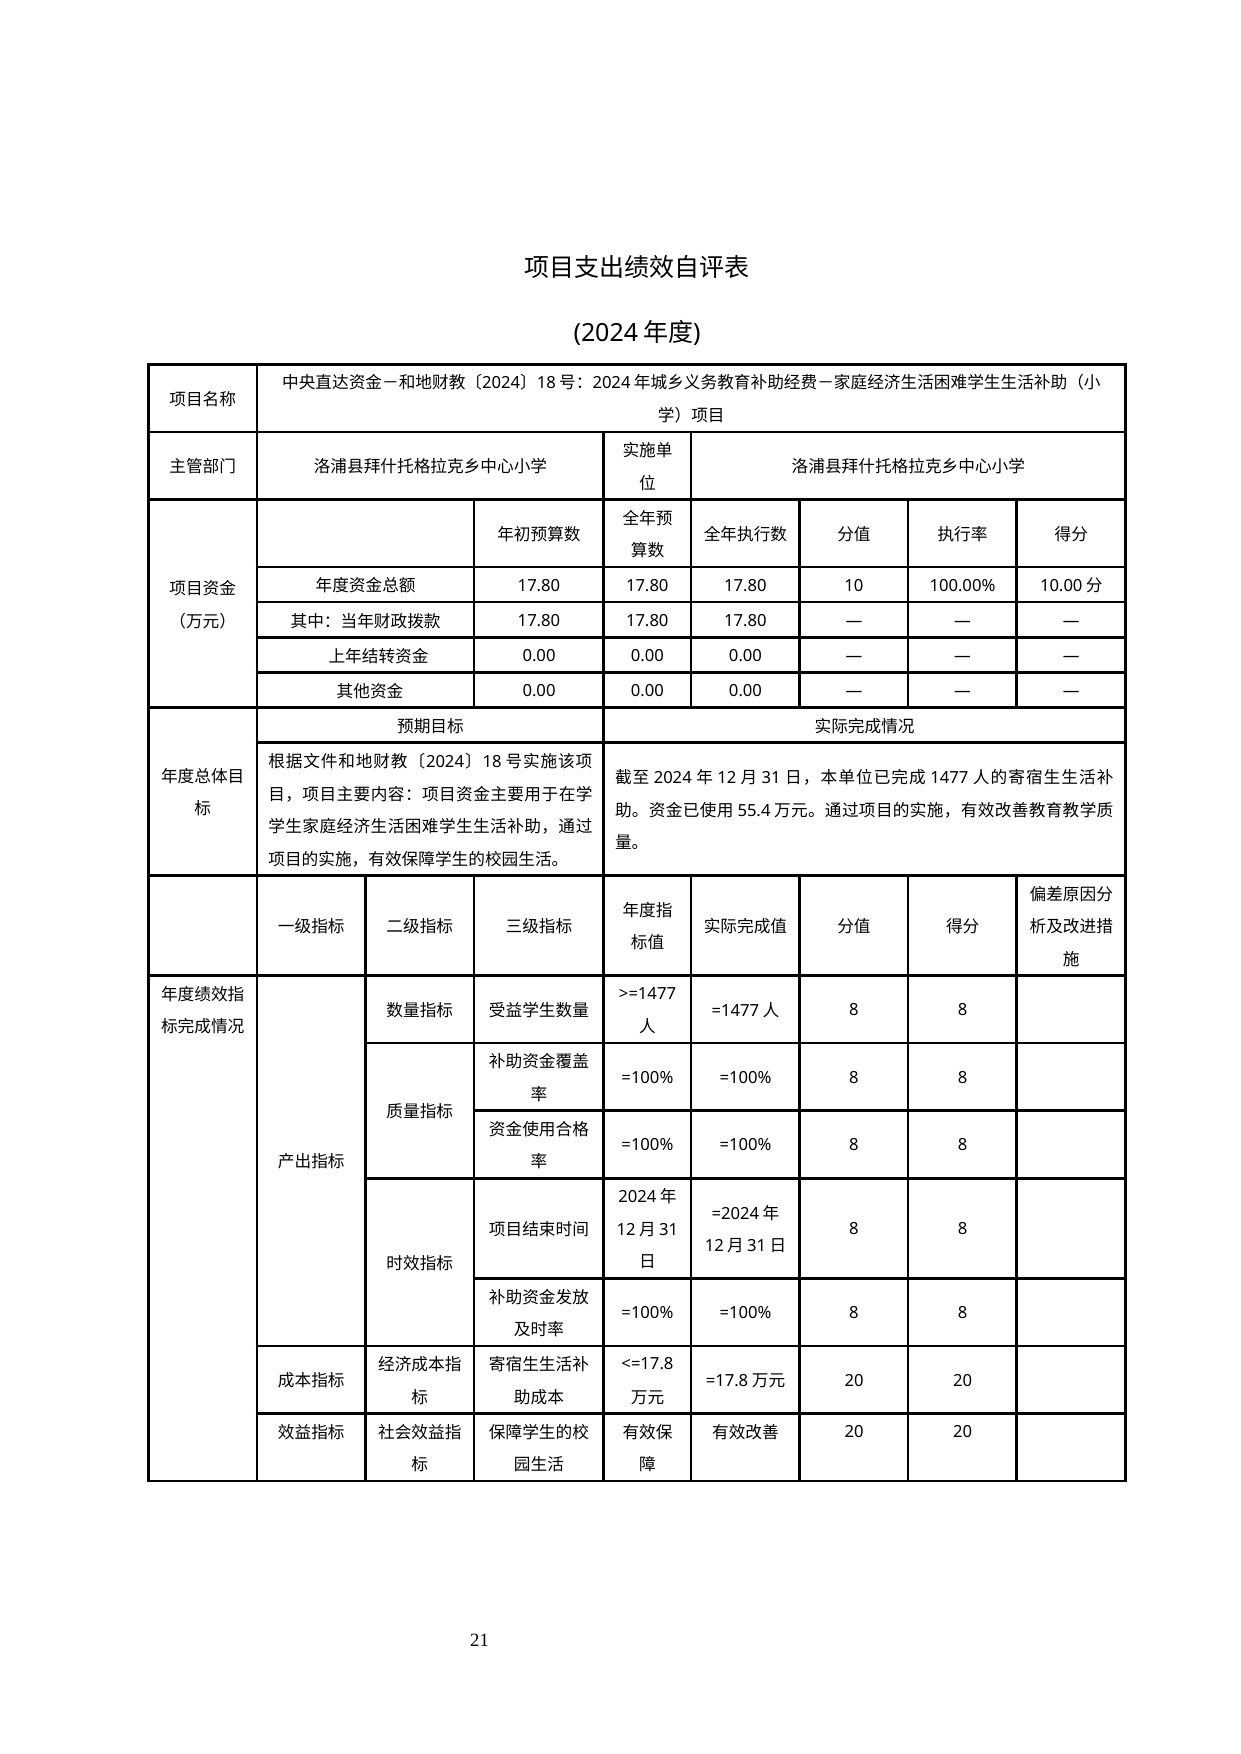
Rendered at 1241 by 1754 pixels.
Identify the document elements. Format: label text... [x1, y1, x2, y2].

table_cell 实施单位 [605, 433, 690, 498]
table_cell 保障学生的校园生活 [475, 1415, 602, 1480]
table_cell (2024年度) [148, 298, 1125, 363]
table_cell [1018, 1112, 1124, 1177]
table_cell =100% [605, 1280, 690, 1344]
table_cell 20 [909, 1347, 1015, 1412]
table_cell 数量指标 [367, 977, 473, 1042]
table_cell 中央直达资金－和地财教〔2024〕18号：2024年城乡义务教育补助经费－家庭经济生活困难学生生活补助（小学）项目 [258, 366, 1124, 431]
table_cell 0.00 [605, 674, 690, 706]
table_cell 补助资金发放及时率 [475, 1280, 602, 1344]
table_cell — [1018, 639, 1124, 671]
table_cell =1477人 [692, 977, 798, 1042]
table_cell 17.80 [692, 568, 798, 601]
table_cell 根据文件和地财教〔2024〕18号实施该项目，项目主要内容：项目资金主要用于在学学生家庭经济生活困难学生生活补助，通过项目的实施，有效保障学生的校园生活。 [258, 744, 602, 874]
table_cell 年度指标值 [605, 877, 690, 974]
table_cell 20 [801, 1347, 907, 1412]
table_cell 主管部门 [150, 433, 256, 498]
table_cell 8 [801, 977, 907, 1042]
table_cell 0.00 [692, 639, 798, 671]
table_cell 截至2024年12月31日，本单位已完成1477人的寄宿生生活补助。资金已使用55.4万元。通过项目的实施，有效改善教育教学质量。 [605, 744, 1124, 874]
table_cell 执行率 [909, 501, 1015, 566]
table_cell 17.80 [692, 603, 798, 636]
table_cell 分值 [801, 501, 907, 566]
table_cell 年度总体目标 [150, 709, 256, 874]
table_cell [1018, 1280, 1124, 1344]
table_cell =100% [692, 1044, 798, 1109]
table_cell =17.8万元 [692, 1347, 798, 1412]
table_cell 得分 [1018, 501, 1124, 566]
table_cell 产出指标 [258, 977, 364, 1344]
table_cell <=17.8万元 [605, 1347, 690, 1412]
table_cell 寄宿生生活补助成本 [475, 1347, 602, 1412]
table_cell 经济成本指标 [367, 1347, 473, 1412]
table_cell 0.00 [475, 674, 602, 706]
table_cell 二级指标 [367, 877, 473, 974]
table_cell 年度资金总额 [258, 568, 473, 601]
table_cell 17.80 [605, 568, 690, 601]
table_cell 0.00 [605, 639, 690, 671]
table_cell 8 [801, 1180, 907, 1277]
table_cell 洛浦县拜什托格拉克乡中心小学 [692, 433, 1124, 498]
table_cell 有效改善 [692, 1415, 798, 1480]
table_cell 成本指标 [258, 1347, 364, 1412]
table_cell 20 [909, 1415, 1015, 1480]
table_cell =100% [692, 1112, 798, 1177]
table_cell — [909, 674, 1015, 706]
table_cell — [909, 639, 1015, 671]
table_cell 100.00% [909, 568, 1015, 601]
table_cell 偏差原因分析及改进措施 [1018, 877, 1124, 974]
table_cell 8 [801, 1280, 907, 1344]
table_cell 全年预算数 [605, 501, 690, 566]
table_cell 项目名称 [150, 366, 256, 431]
table_cell 其中：当年财政拨款 [258, 603, 473, 636]
table_cell — [801, 639, 907, 671]
table_cell 其他资金 [258, 674, 473, 706]
table_cell 项目资金 （万元） [150, 501, 256, 706]
table_cell — [801, 674, 907, 706]
table_header 项目支出绩效自评表 [148, 233, 1125, 298]
table_cell 社会效益指标 [367, 1415, 473, 1480]
table_cell 时效指标 [367, 1180, 473, 1344]
table_cell — [1018, 674, 1124, 706]
table_cell 8 [909, 977, 1015, 1042]
table_cell [1018, 977, 1124, 1042]
table_cell 实际完成情况 [605, 709, 1124, 741]
table_cell 8 [909, 1044, 1015, 1109]
table_cell 0.00 [475, 639, 602, 671]
table_cell [150, 877, 256, 974]
table_cell =100% [605, 1044, 690, 1109]
table_cell 有效保障 [605, 1415, 690, 1480]
table_cell 8 [909, 1280, 1015, 1344]
table_cell 三级指标 [475, 877, 602, 974]
table_cell [1018, 1415, 1124, 1480]
table_cell [258, 501, 473, 566]
table_cell 17.80 [475, 568, 602, 601]
table_cell 效益指标 [258, 1415, 364, 1480]
table_cell [1018, 1347, 1124, 1412]
table_cell — [801, 603, 907, 636]
table_cell 洛浦县拜什托格拉克乡中心小学 [258, 433, 602, 498]
table_cell =100% [605, 1112, 690, 1177]
table_cell 补助资金覆盖率 [475, 1044, 602, 1109]
table_cell 10 [801, 568, 907, 601]
table_cell 上年结转资金 [258, 639, 473, 671]
table_cell 17.80 [605, 603, 690, 636]
table_cell 0.00 [692, 674, 798, 706]
table_cell =2024年12月31日 [692, 1180, 798, 1277]
table_cell [1018, 1180, 1124, 1277]
table_cell 分值 [801, 877, 907, 974]
table_cell 资金使用合格率 [475, 1112, 602, 1177]
table_cell — [909, 603, 1015, 636]
table_cell 8 [801, 1044, 907, 1109]
table_cell 年度绩效指标完成情况 [150, 977, 256, 1480]
table_cell 8 [909, 1112, 1015, 1177]
table_cell — [1018, 603, 1124, 636]
table_cell 17.80 [475, 603, 602, 636]
table_cell >=1477人 [605, 977, 690, 1042]
table_cell 全年执行数 [692, 501, 798, 566]
table_cell 质量指标 [367, 1044, 473, 1177]
table_cell 10.00分 [1018, 568, 1124, 601]
table_cell 20 [801, 1415, 907, 1480]
table_cell 8 [801, 1112, 907, 1177]
table_cell =100% [692, 1280, 798, 1344]
table_cell 年初预算数 [475, 501, 602, 566]
table_cell 受益学生数量 [475, 977, 602, 1042]
table_cell 预期目标 [258, 709, 602, 741]
table_cell 实际完成值 [692, 877, 798, 974]
table_cell 得分 [909, 877, 1015, 974]
table_cell 2024年12月31日 [605, 1180, 690, 1277]
table_cell 8 [909, 1180, 1015, 1277]
table_cell [1018, 1044, 1124, 1109]
table_cell 项目结束时间 [475, 1180, 602, 1277]
table_cell 一级指标 [258, 877, 364, 974]
